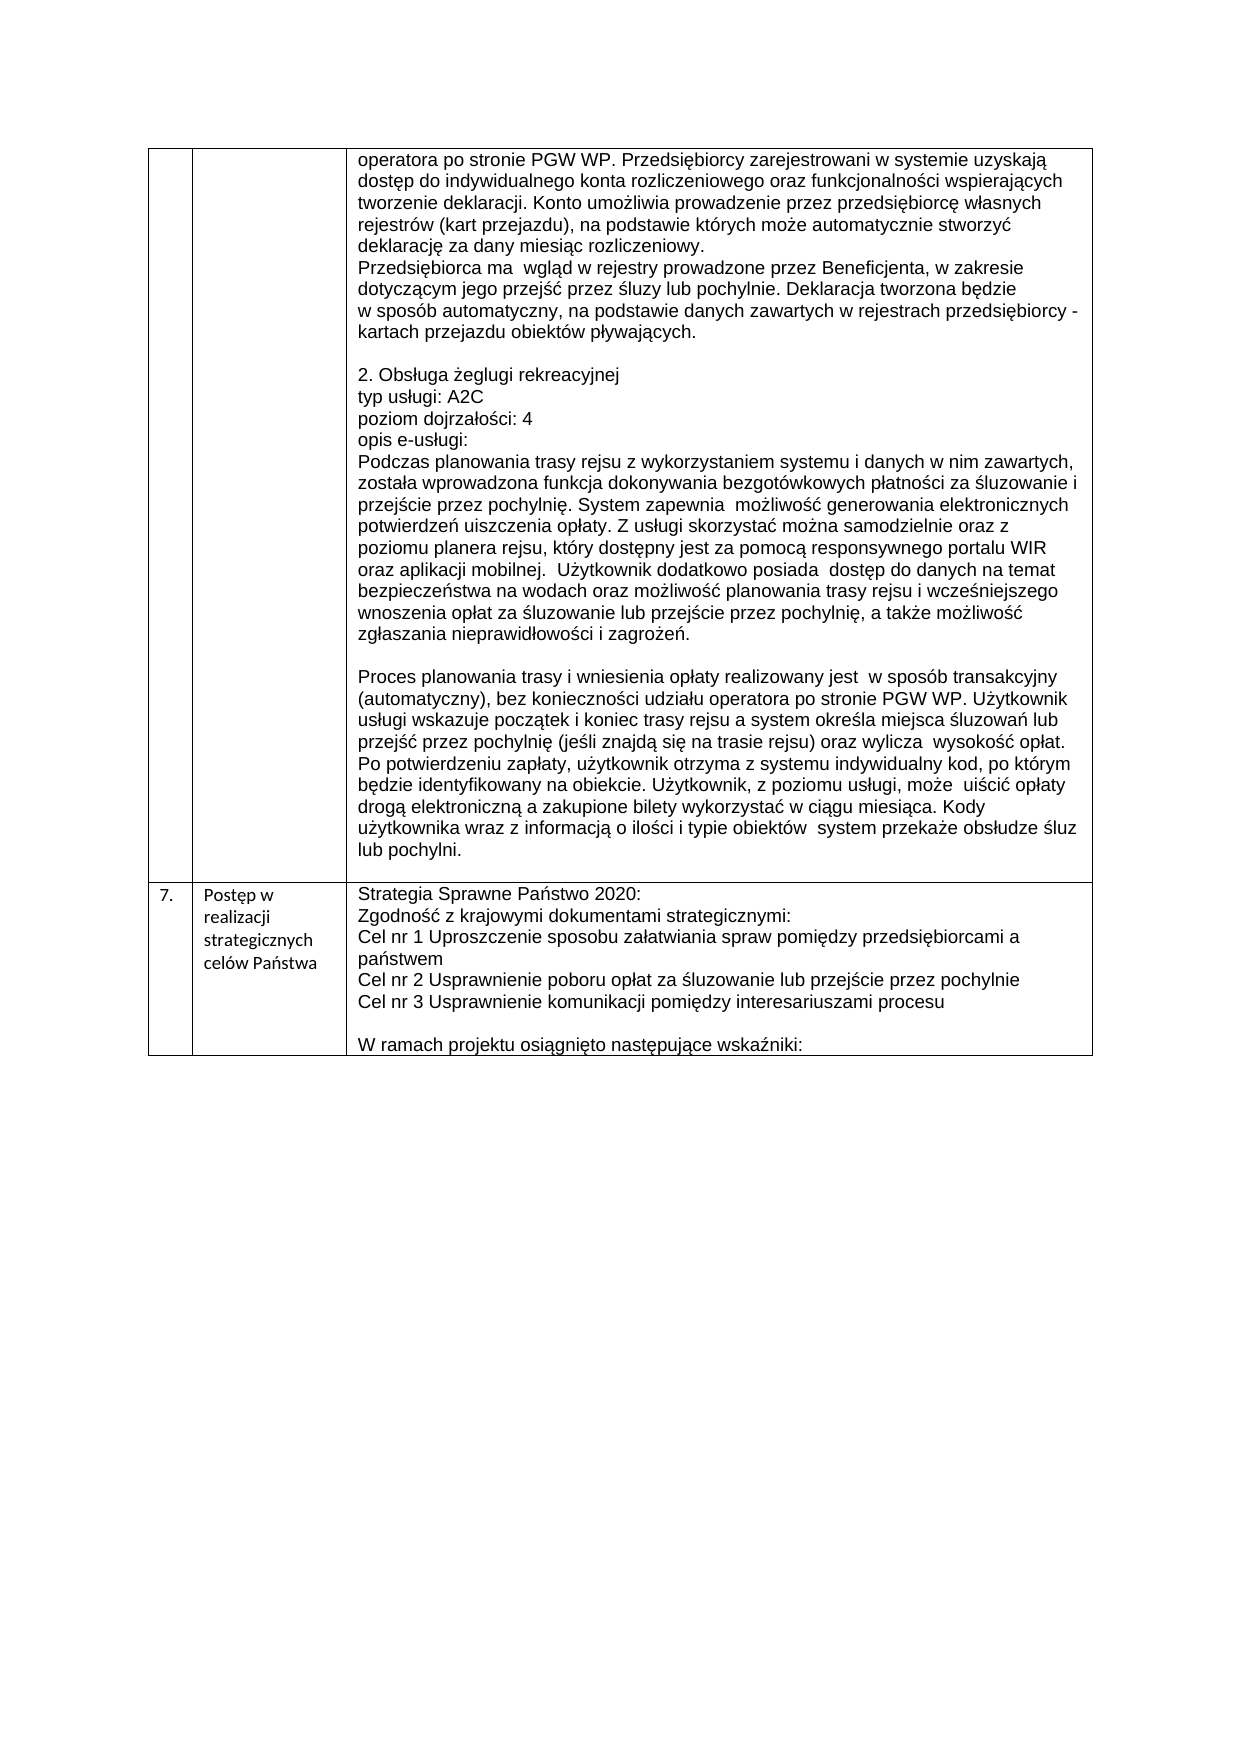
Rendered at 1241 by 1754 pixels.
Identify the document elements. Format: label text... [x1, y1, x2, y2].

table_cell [193, 149, 346, 882]
table_cell Postęp w realizacji strategicznych celów Państwa [193, 883, 346, 1055]
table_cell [347, 149, 1092, 882]
table_cell [149, 149, 192, 882]
table_cell [149, 883, 192, 1055]
